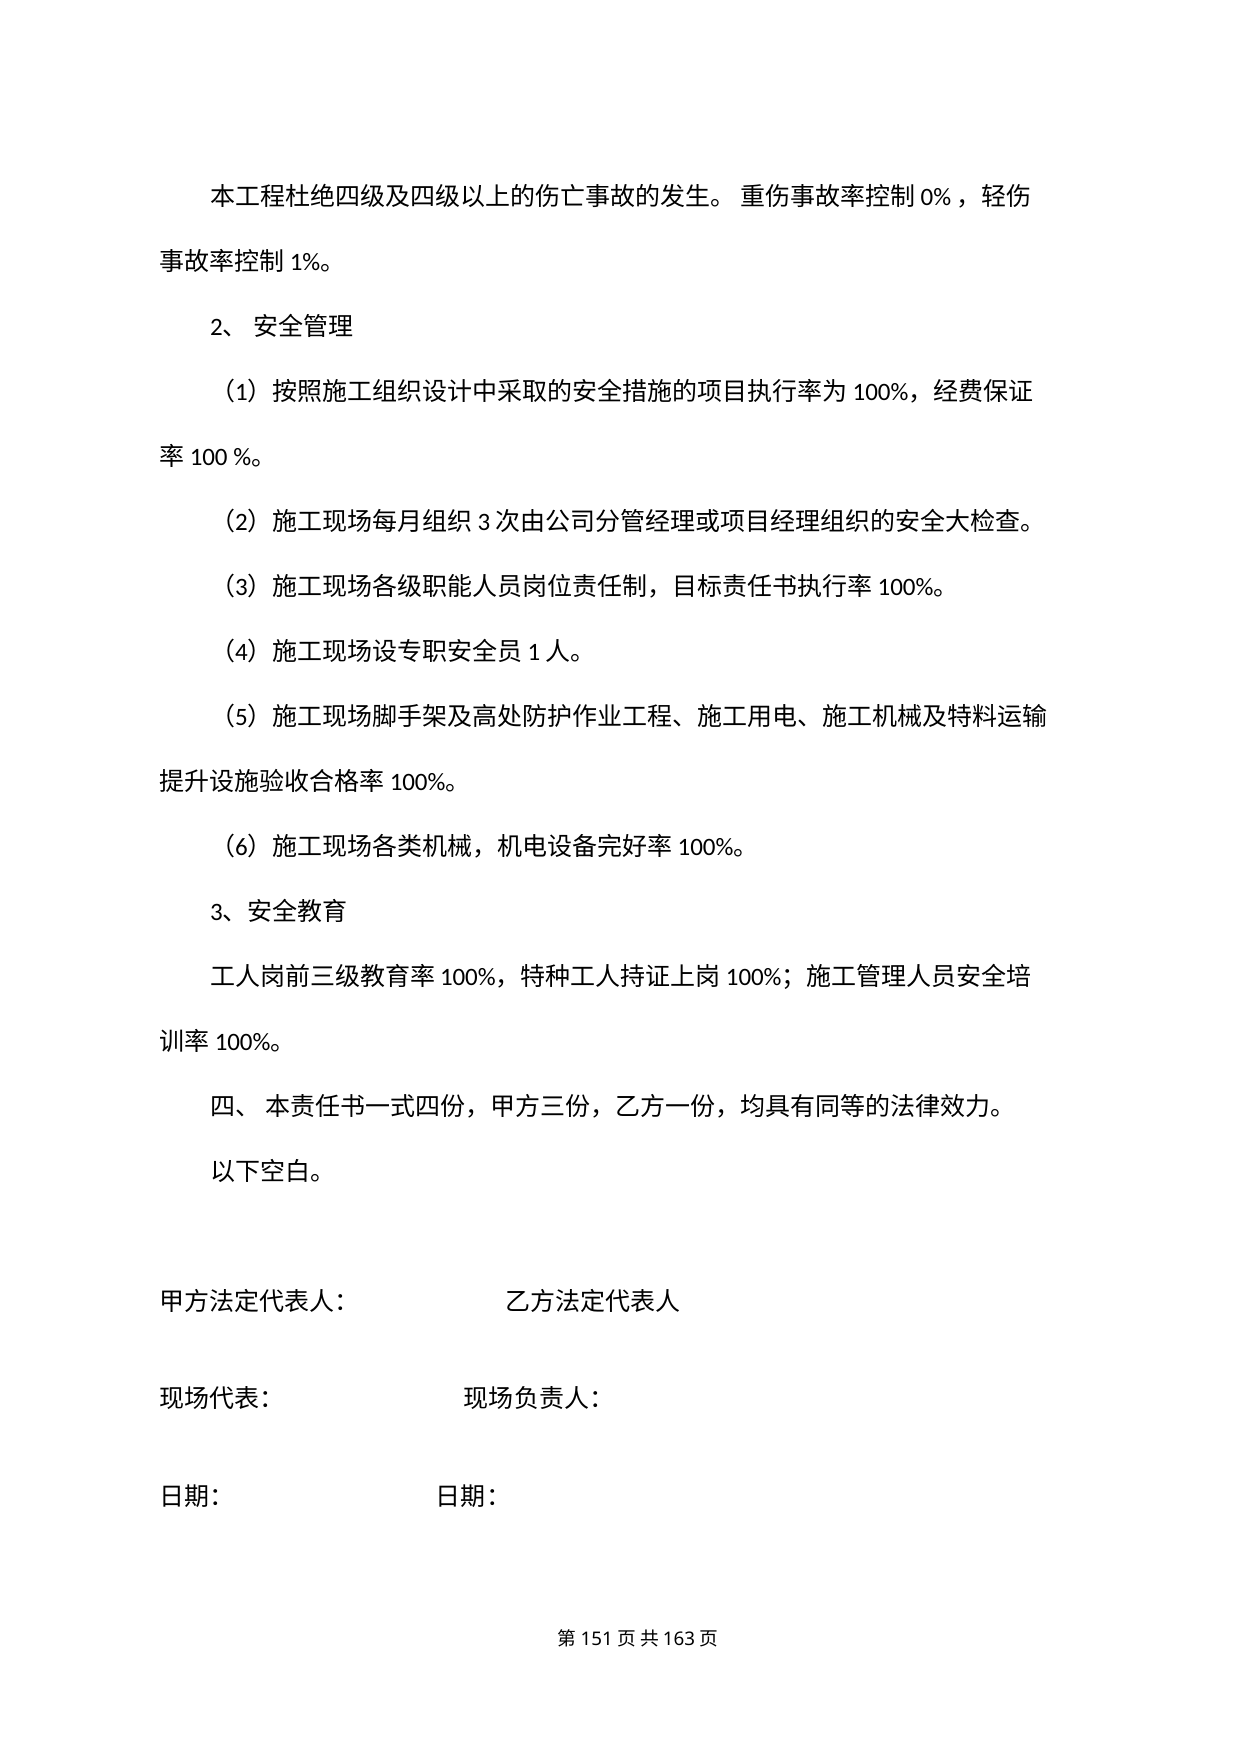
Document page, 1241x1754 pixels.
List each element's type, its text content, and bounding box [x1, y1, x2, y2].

text 日期： 日期： [159, 1462, 1078, 1527]
text 现场代表： 现场负责人： [159, 1364, 1078, 1429]
text 2、 安全管理 [159, 292, 1056, 357]
text 以下空白。 [159, 1137, 1078, 1202]
text （1）按照施工组织设计中采取的安全措施的项目执行率为100%，经费保证率100 %。 [159, 357, 1056, 487]
text 本工程杜绝四级及四级以上的伤亡事故的发生。 重伤事故率控制0% ，轻伤事故率控制1%。 [159, 162, 1056, 292]
text （6）施工现场各类机械，机电设备完好率100%。 [159, 812, 1056, 877]
text 3、安全教育 [159, 877, 1056, 942]
text 四、 本责任书一式四份，甲方三份，乙方一份，均具有同等的法律效力。 [159, 1072, 1056, 1137]
text 甲方法定代表人： 乙方法定代表人 [159, 1267, 1078, 1332]
text （3）施工现场各级职能人员岗位责任制，目标责任书执行率100%。 [159, 552, 1056, 617]
text 工人岗前三级教育率100%，特种工人持证上岗100%；施工管理人员安全培训率100%。 [159, 942, 1056, 1072]
text （2）施工现场每月组织3次由公司分管经理或项目经理组织的安全大检查。 [159, 487, 1056, 552]
text （5）施工现场脚手架及高处防护作业工程、施工用电、施工机械及特料运输提升设施验收合格率100%。 [159, 682, 1056, 812]
text （4）施工现场设专职安全员1人。 [159, 617, 1056, 682]
